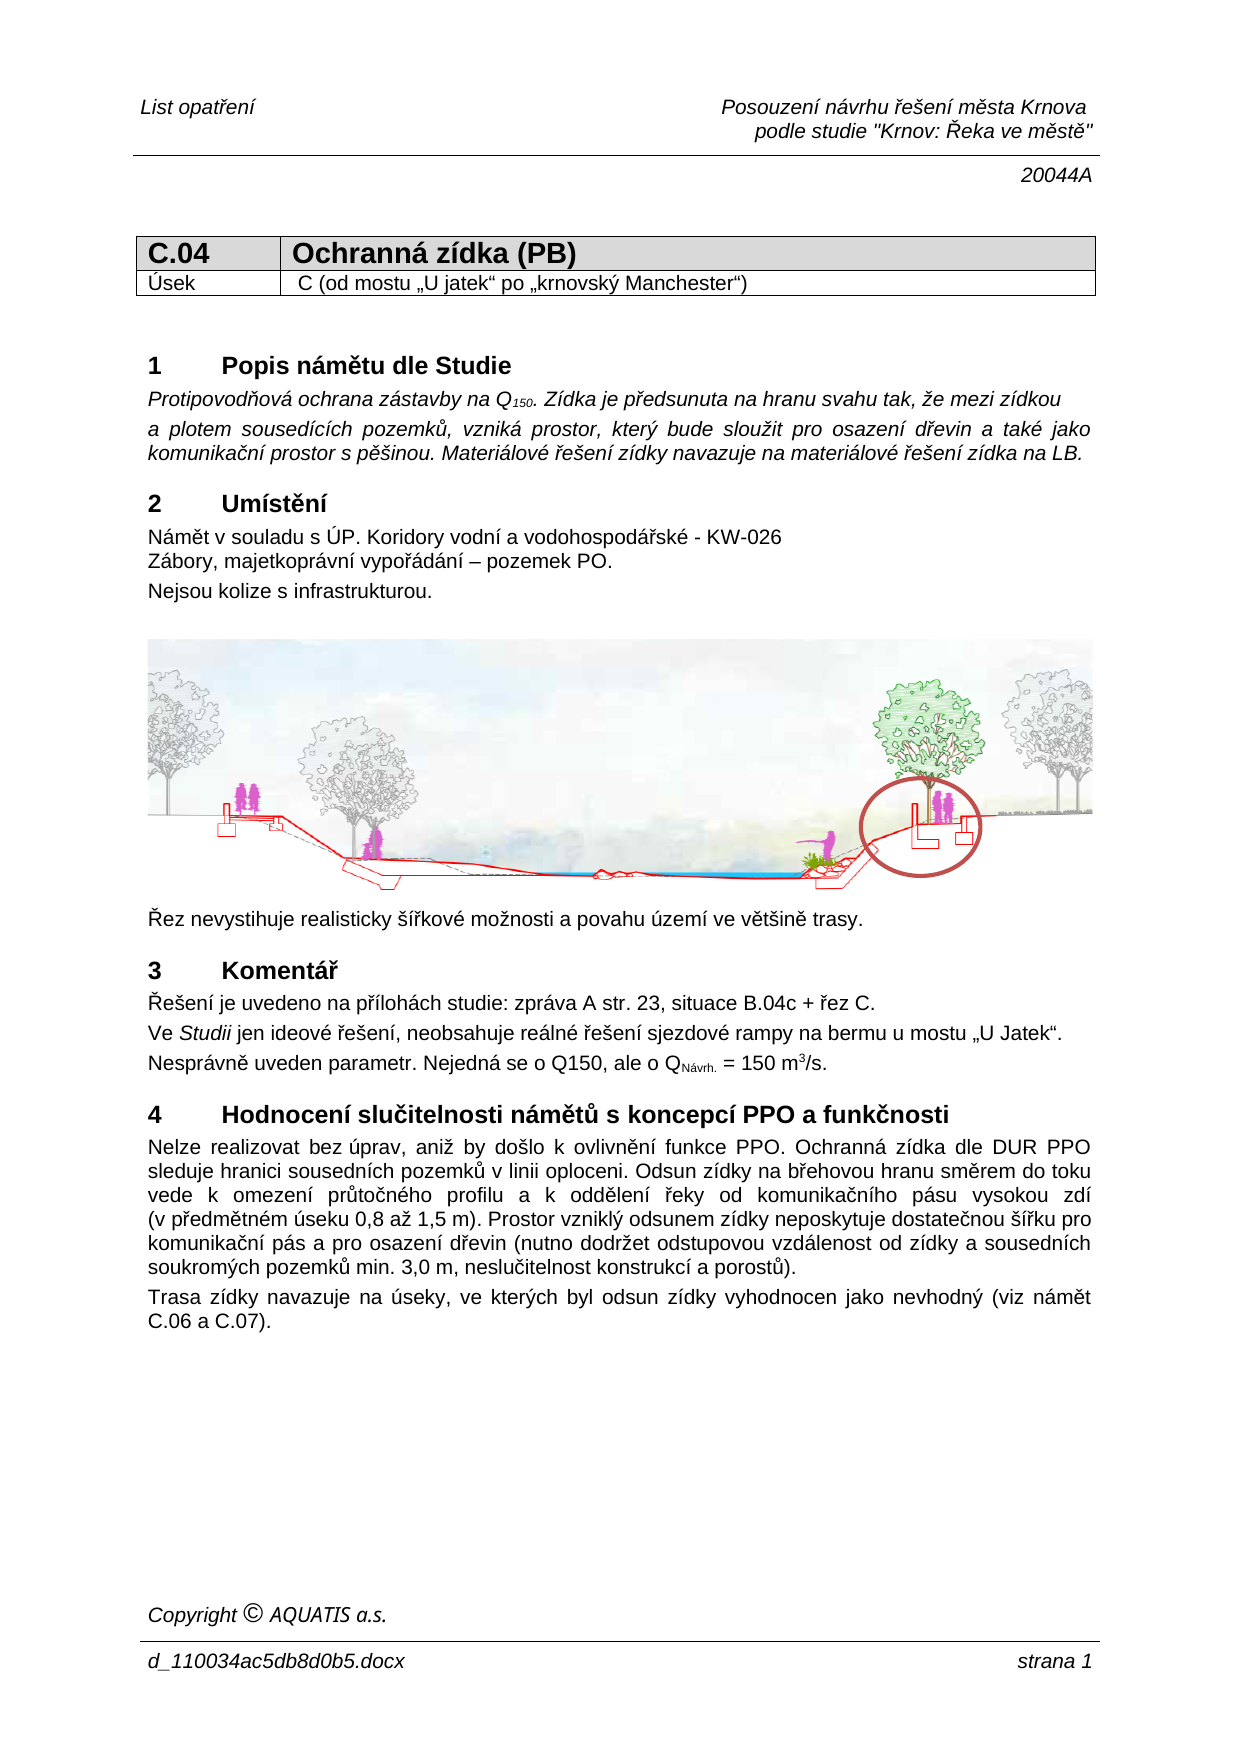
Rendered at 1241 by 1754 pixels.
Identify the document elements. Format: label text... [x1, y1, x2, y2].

text Trasa zídky navazuje na úseky, ve kterých byl odsun zídky vyhodnocen jako nevhodný (viz námět C.06 a C.07). [148, 1285, 1092, 1333]
text 4 Hodnocení slučitelnosti námětů s koncepcí PPO a funkčnosti [148, 1100, 1092, 1129]
text Protipovodňová ochrana zástavby na Q150. Zídka je předsunuta na hranu svahu tak, že mezi zídkou [148, 386, 1092, 410]
text 3 Komentář [148, 956, 1092, 984]
text 1 Popis námětu dle Studie [148, 351, 1092, 380]
text Ve Studii jen ideové řešení, neobsahuje reálné řešení sjezdové rampy na bermu u mostu „U Jatek“. [148, 1021, 1092, 1045]
table_header C.04 [137, 237, 280, 270]
picture [147, 639, 1093, 901]
text 2 Umístění [148, 489, 1092, 518]
text a plotem sousedících pozemků, vzniká prostor, který bude sloužit pro osazení dřevin a také jako komunikační prostor s pěšinou. Materiálové řešení zídky navazuje na materiálové řešení zídka na LB. [148, 417, 1092, 464]
table_cell Úsek [137, 271, 280, 295]
text Námět v souladu s ÚP. Koridory vodní a vodohospodářské - KW-026 [148, 524, 1092, 548]
text Nelze realizovat bez úprav, aniž by došlo k ovlivnění funkce PPO. Ochranná zídka dle DUR PPO sleduje hranici sousedních pozemků v linii oploceni. Odsun zídky na břehovou hranu směrem do toku vede k omezení průtočného profilu a k oddělení řeky od komunikačního pásu vysokou zdí (v předmětném úseku 0,8 až 1,5 m). Prostor vzniklý odsunem zídky neposkytuje dostatečnou šířku pro komunikační pás a pro osazení dřevin (nutno dodržet odstupovou vzdálenost od zídky a sousedních soukromých pozemků min. 3,0 m, neslučitelnost konstrukcí a porostů). [148, 1135, 1092, 1279]
table_cell C (od mostu „U jatek“ po „krnovský Manchester“) [281, 271, 1095, 295]
text Nesprávně uveden parametr. Nejedná se o Q150, ale o QNávrh. = 150 m3/s. [148, 1051, 1092, 1075]
text Řez nevystihuje realisticky šířkové možnosti a povahu území ve většině trasy. [148, 907, 1092, 931]
text Nejsou kolize s infrastrukturou. [148, 579, 1092, 603]
text Řešení je uvedeno na přílohách studie: zpráva A str. 23, situace B.04c + řez C. [148, 991, 1092, 1015]
table_header Ochranná zídka (PB) [281, 237, 1095, 270]
text Zábory, majetkoprávní vypořádání – pozemek PO. [148, 548, 1092, 572]
